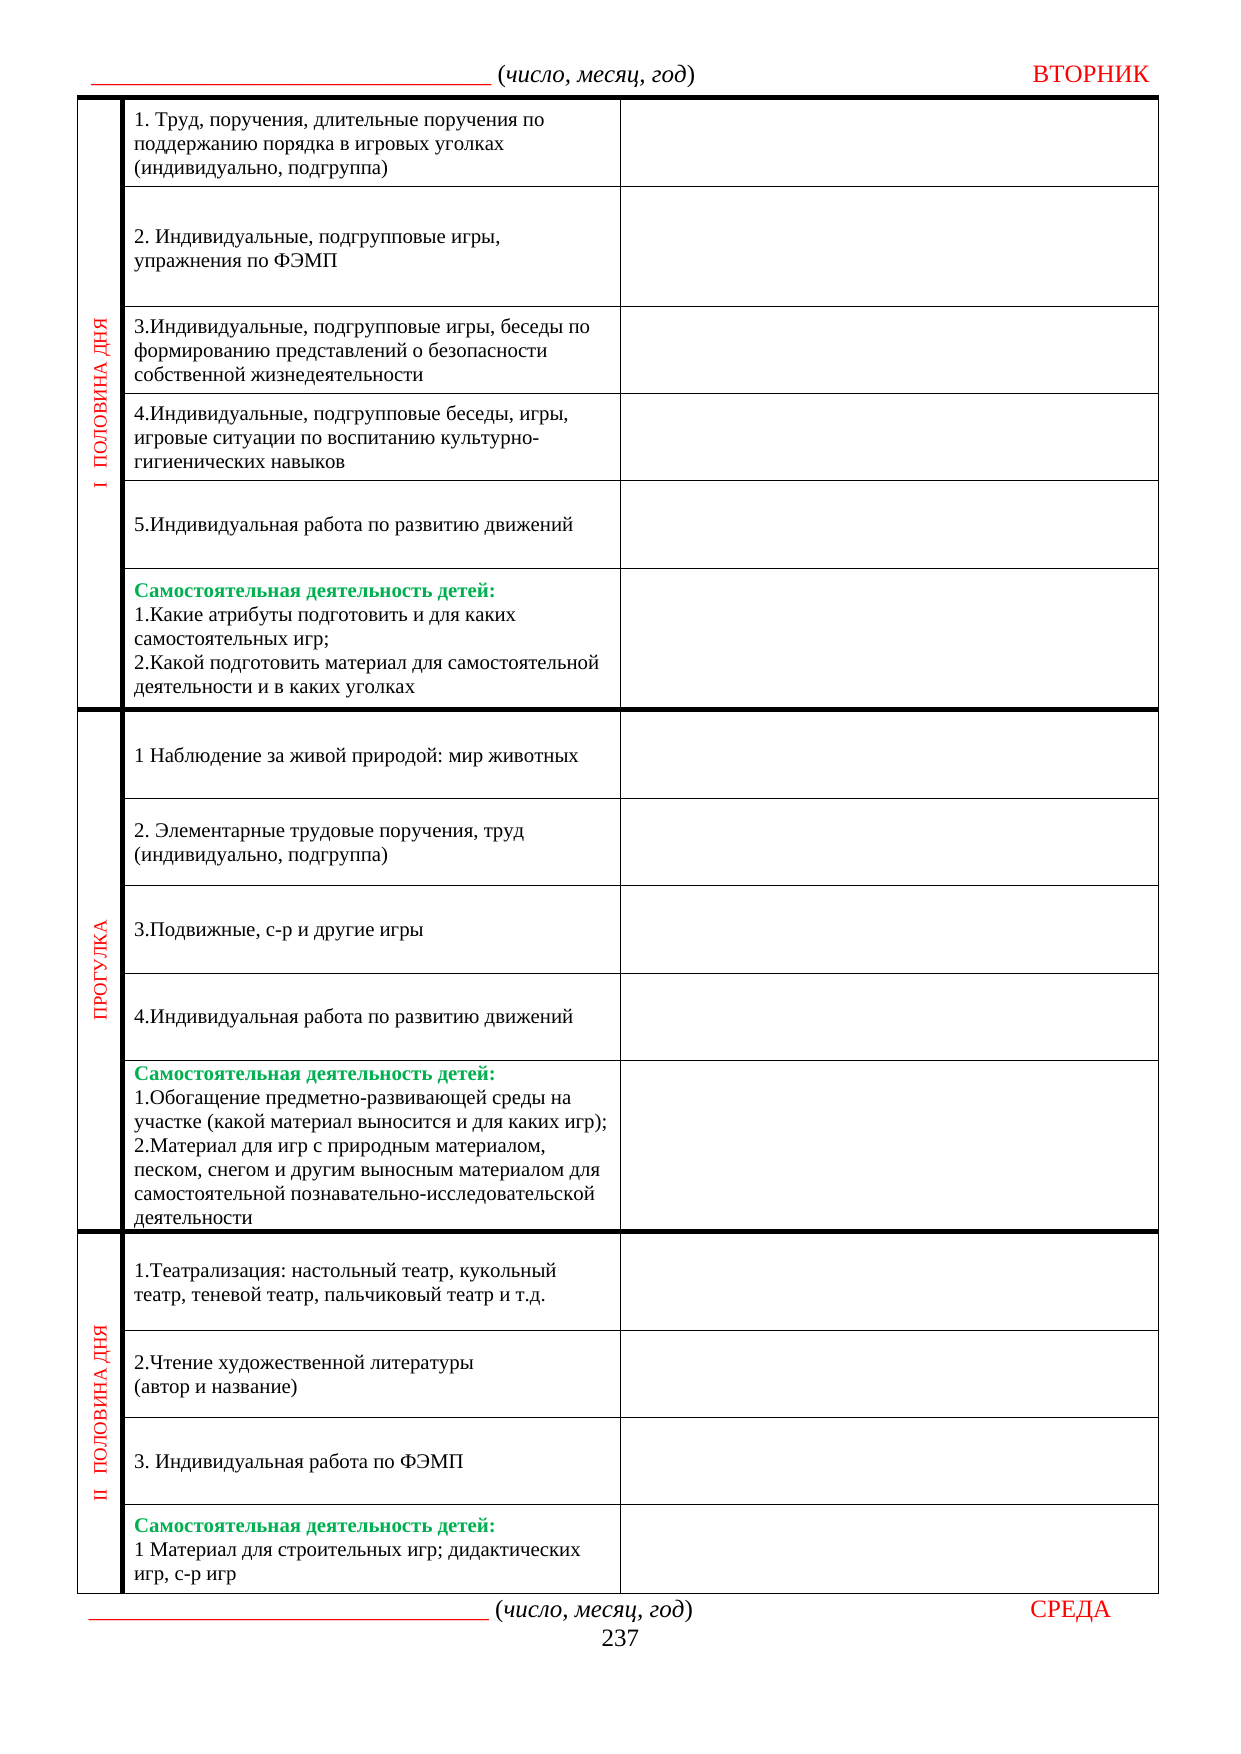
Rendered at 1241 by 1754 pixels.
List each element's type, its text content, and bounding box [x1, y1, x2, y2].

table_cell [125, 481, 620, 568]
text ________________________________ (число, месяц, год) ВТОРНИК [89, 59, 1152, 88]
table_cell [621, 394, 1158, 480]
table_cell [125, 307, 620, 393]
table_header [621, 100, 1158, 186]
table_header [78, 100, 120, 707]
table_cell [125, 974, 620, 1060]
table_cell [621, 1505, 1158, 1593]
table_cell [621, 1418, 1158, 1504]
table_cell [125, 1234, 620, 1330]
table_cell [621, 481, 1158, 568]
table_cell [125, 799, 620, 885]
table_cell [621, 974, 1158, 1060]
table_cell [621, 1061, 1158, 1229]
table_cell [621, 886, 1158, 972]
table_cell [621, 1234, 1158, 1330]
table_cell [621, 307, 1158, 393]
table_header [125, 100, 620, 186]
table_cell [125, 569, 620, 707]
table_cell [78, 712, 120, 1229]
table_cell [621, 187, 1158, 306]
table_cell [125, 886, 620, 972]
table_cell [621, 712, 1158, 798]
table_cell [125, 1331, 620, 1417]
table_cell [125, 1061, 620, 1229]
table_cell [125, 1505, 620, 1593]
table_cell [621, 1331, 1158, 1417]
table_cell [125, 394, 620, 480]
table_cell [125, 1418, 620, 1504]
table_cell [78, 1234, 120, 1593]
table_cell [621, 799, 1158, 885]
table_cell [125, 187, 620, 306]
text ________________________________ (число, месяц, год) СРЕДА [89, 1594, 1152, 1622]
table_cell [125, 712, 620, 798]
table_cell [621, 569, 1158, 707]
